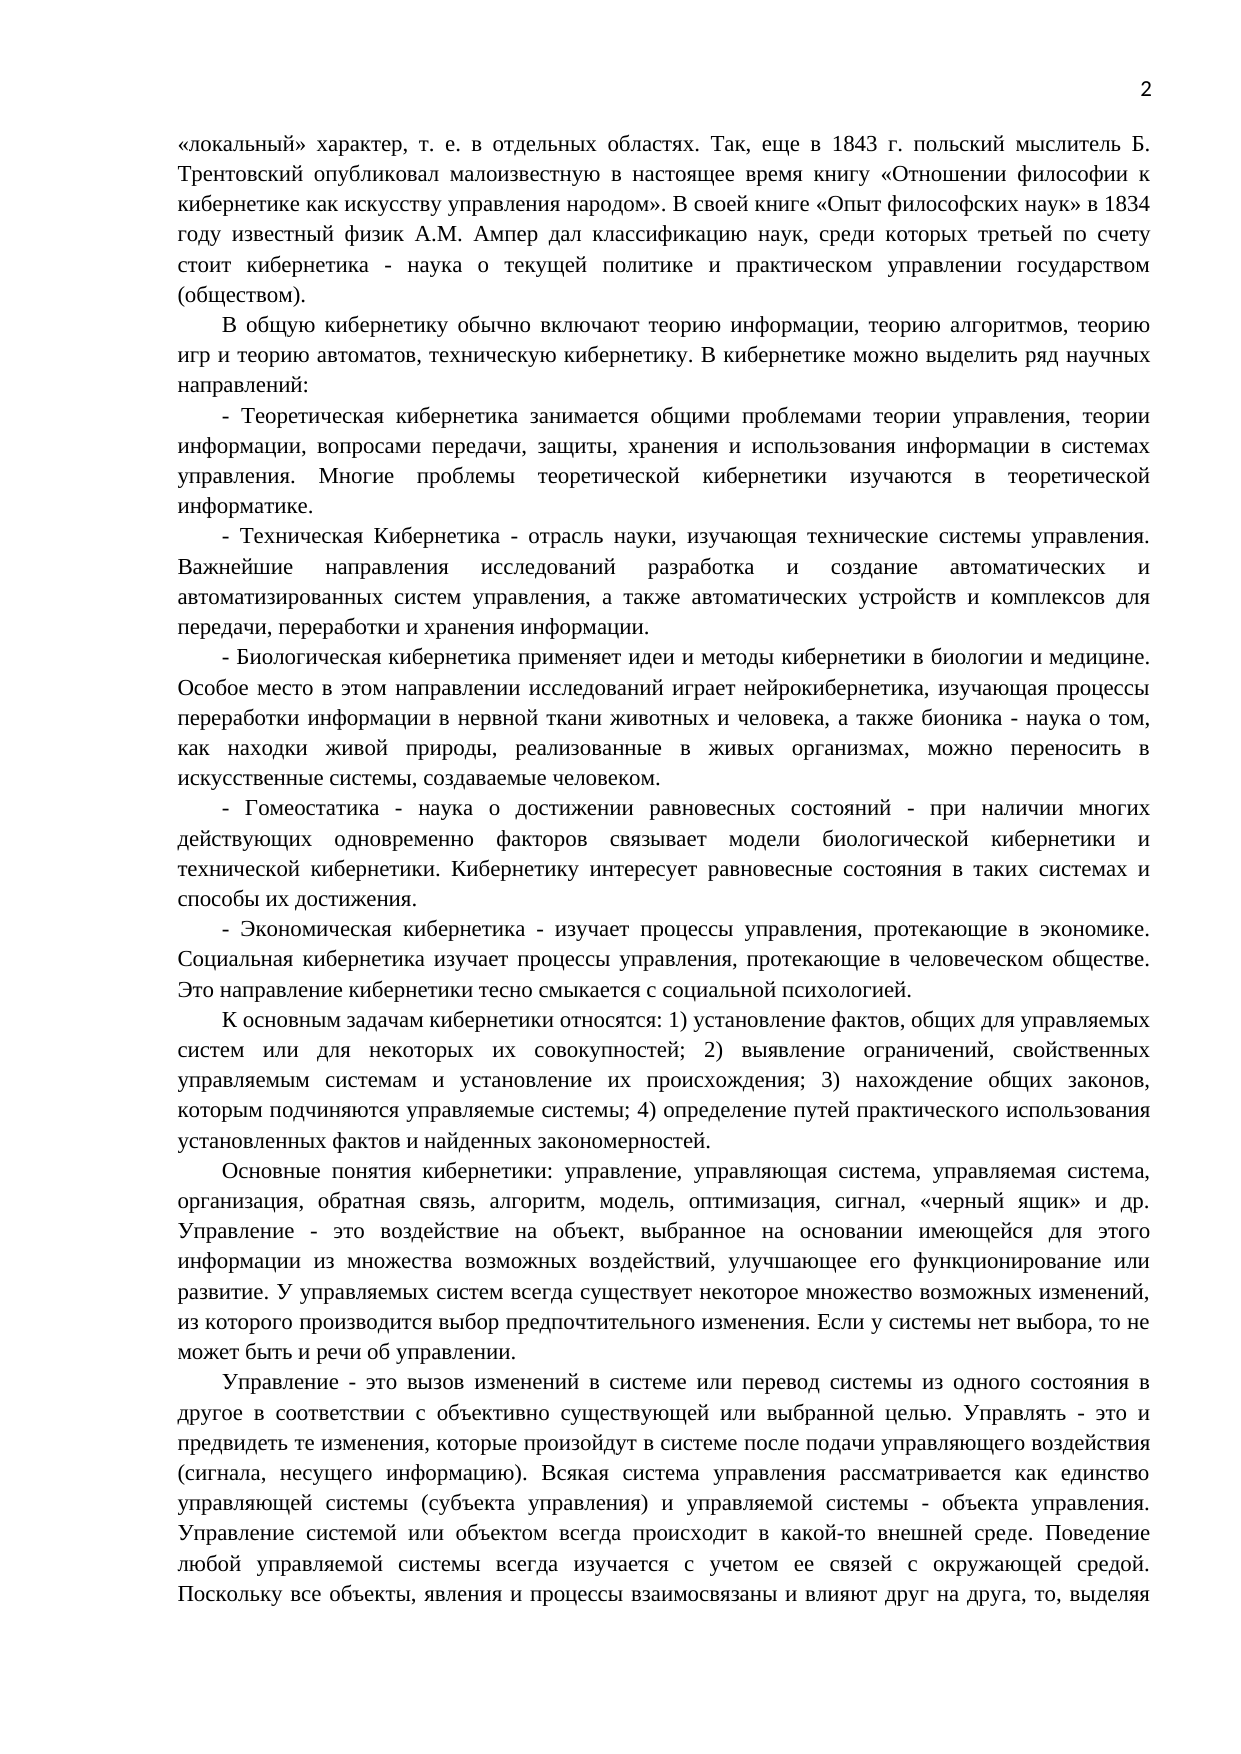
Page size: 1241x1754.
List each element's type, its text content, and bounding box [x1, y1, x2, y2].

text - Теоретическая кибернетика занимается общими проблемами теории управления, теории информации, вопросами передачи, защиты, хранения и использования информации в системах управления. Многие проблемы теоретической кибернетики изучаются в теоретической информатике. [177, 402, 1152, 519]
text В общую кибернетику обычно включают теорию информации, теорию алгоритмов, теорию игр и теорию автоматов, техническую кибернетику. В кибернетике можно выделить ряд научных направлений: [177, 311, 1152, 398]
text - Техническая Кибернетика - отрасль науки, изучающая технические системы управления. Важнейшие направления исследований разработка и создание автоматических и автоматизированных систем управления, а также автоматических устройств и комплексов для передачи, переработки и хранения информации. [177, 522, 1152, 639]
text К основным задачам кибернетики относятся: 1) установление фактов, общих для управляемых систем или для некоторых их совокупностей; 2) выявление ограничений, свойственных управляемым системам и установление их происхождения; 3) нахождение общих законов, которым подчиняются управляемые системы; 4) определение путей практического использования установленных фактов и найденных закономерностей. [177, 1006, 1152, 1153]
text - Экономическая кибернетика - изучает процессы управления, протекающие в экономике. Социальная кибернетика изучает процессы управления, протекающие в человеческом обществе. Это направление кибернетики тесно смыкается с социальной психологией. [177, 915, 1152, 1002]
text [177, 130, 1152, 307]
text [177, 1368, 1152, 1606]
text - Гомеостатика - наука о достижении равновесных состояний - при наличии многих действующих одновременно факторов связывает модели биологической кибернетики и технической кибернетики. Кибернетику интересует равновесные состояния в таких системах и способы их достижения. [177, 794, 1152, 911]
text - Биологическая кибернетика применяет идеи и методы кибернетики в биологии и медицине. Особое место в этом направлении исследований играет нейрокибернетика, изучающая процессы переработки информации в нервной ткани животных и человека, а также бионика - наука о том, как находки живой природы, реализованные в живых организмах, можно переносить в искусственные системы, создаваемые человеком. [177, 643, 1152, 791]
text Основные понятия кибернетики: управление, управляющая система, управляемая система, организация, обратная связь, алгоритм, модель, оптимизация, сигнал, «черный ящик» и др. Управление - это воздействие на объект, выбранное на основании имеющейся для этого информации из множества возможных воздействий, улучшающее его функционирование или развитие. У управляемых систем всегда существует некоторое множество возможных изменений, из которого производится выбор предпочтительного изменения. Если у системы нет выбора, то не может быть и речи об управлении. [177, 1157, 1152, 1364]
